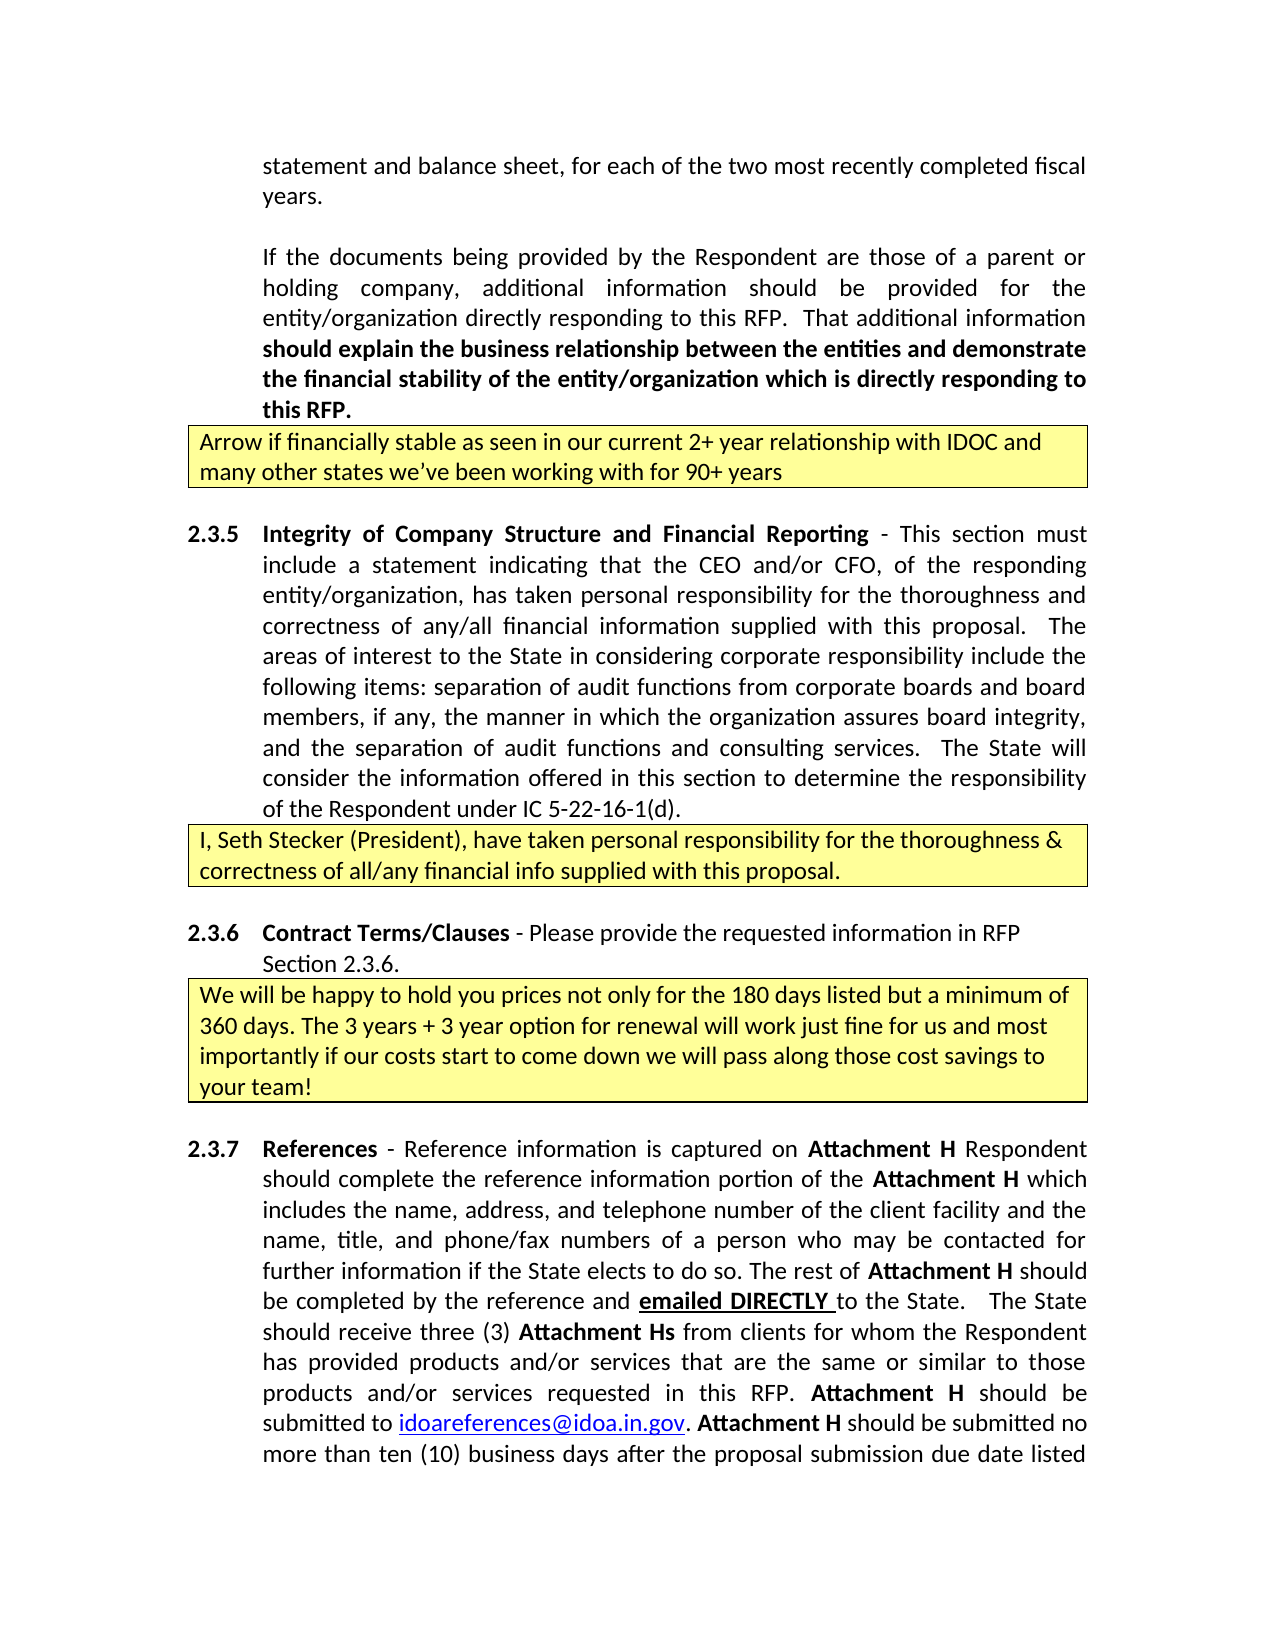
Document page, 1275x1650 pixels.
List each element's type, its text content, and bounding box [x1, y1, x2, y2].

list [187, 1133, 1087, 1469]
list Integrity of Company Structure and Financial Reporting - This section must include a statement indicating that the CEO and/or CFO, of the responding entity/organization, has taken personal responsibility for the thoroughness and correctness of any/all financial information supplied with this proposal. The areas of interest to the State in considering corporate responsibility include the following items: separation of audit functions from corporate boards and board members, if any, the manner in which the organization assures board integrity, and the separation of audit functions and consulting services. The State will consider the information offered in this section to determine the responsibility of the Respondent under IC 5-22-16-1(d). [187, 518, 1087, 823]
table_header We will be happy to hold you prices not only for the 180 days listed but a minimum of 360 days. The 3 years + 3 year option for renewal will work just fine for us and most importantly if our costs start to come down we will pass along those cost savings to your team! [189, 979, 1087, 1101]
table_header Arrow if financially stable as seen in our current 2+ year relationship with IDOC and many other states we’ve been working with for 90+ years [189, 426, 1087, 487]
text If the documents being provided by the Respondent are those of a parent or holding company, additional information should be provided for the entity/organization directly responding to this RFP. That additional information should explain the business relationship between the entities and demonstrate the financial stability of the entity/organization which is directly responding to this RFP. [262, 242, 1087, 425]
table_header I, Seth Stecker (President), have taken personal responsibility for the thoroughness & correctness of all/any financial info supplied with this proposal. [189, 825, 1087, 886]
list Contract Terms/Clauses - Please provide the requested information in RFP Section 2.3.6. [187, 917, 1087, 978]
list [187, 150, 1087, 211]
